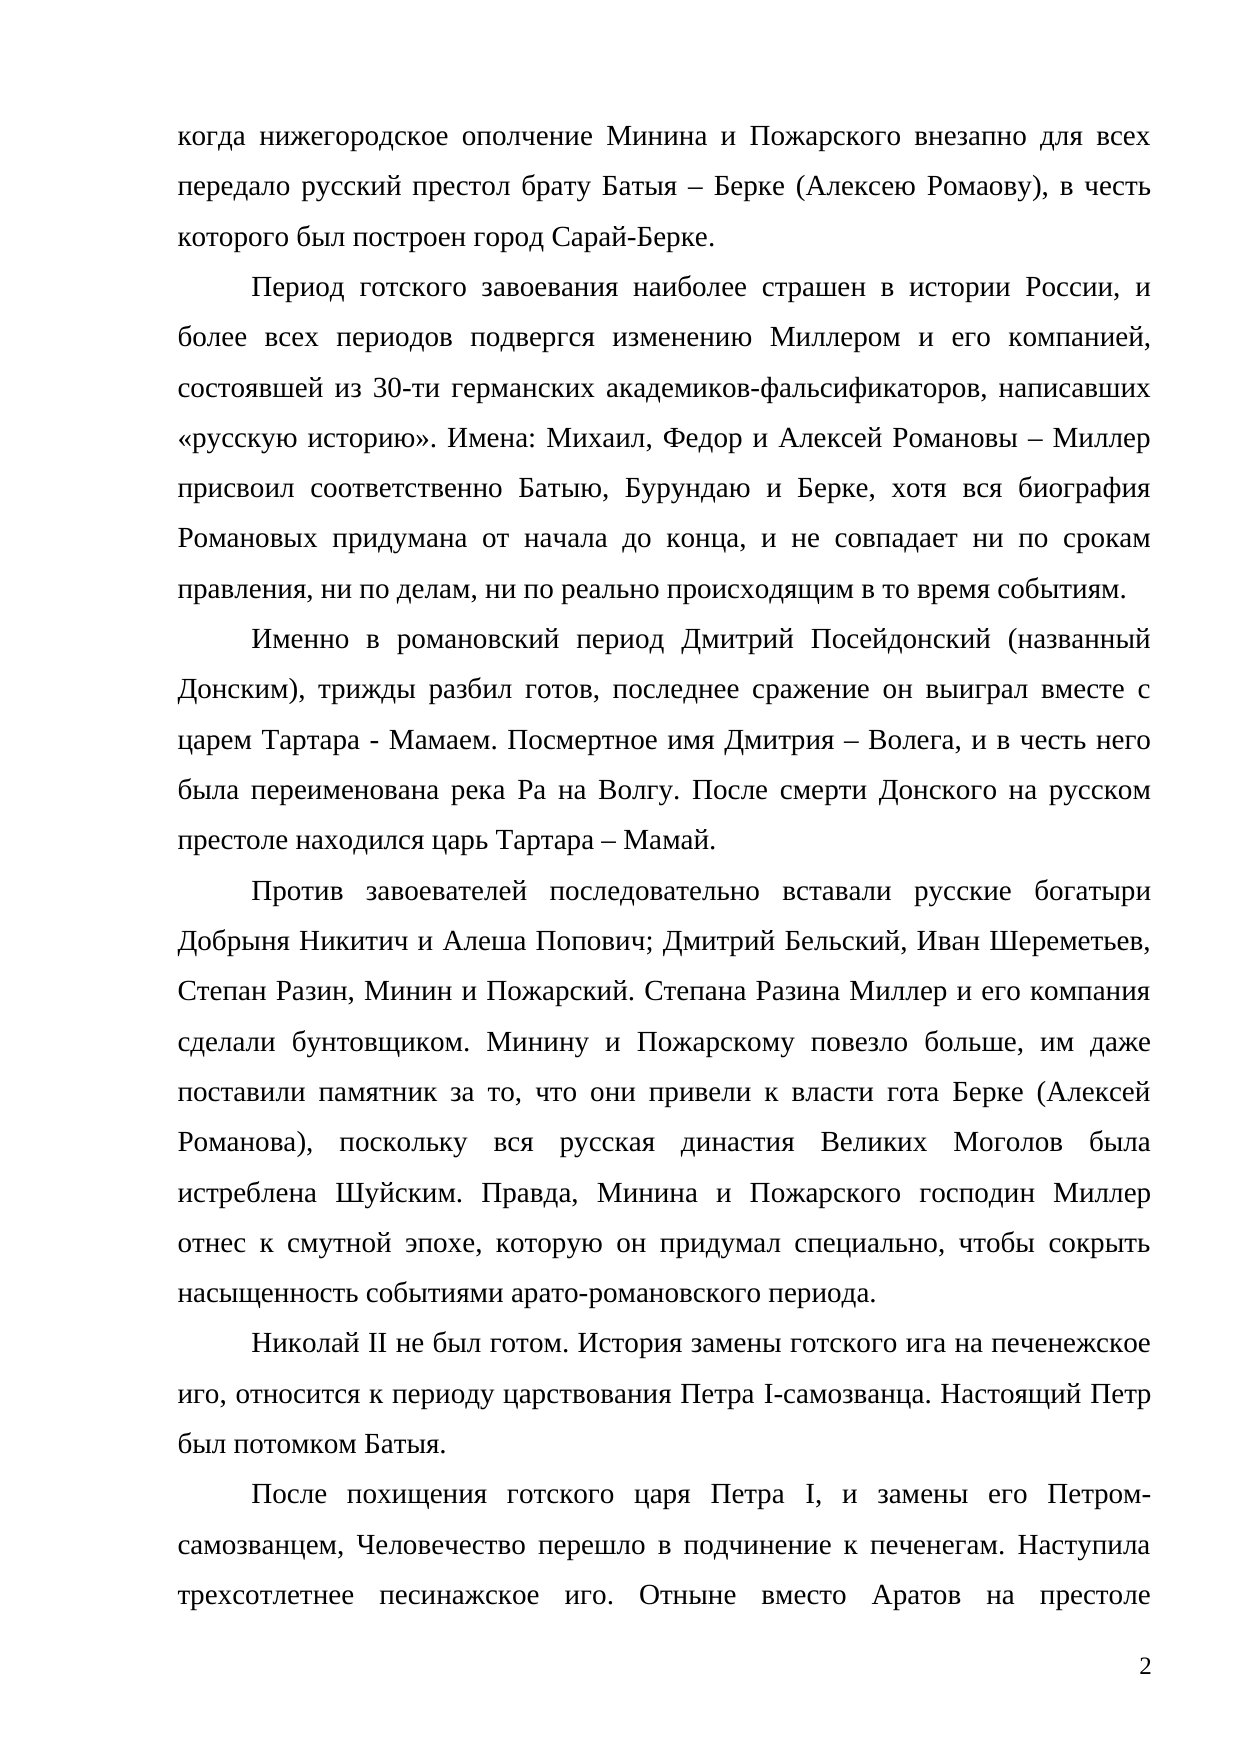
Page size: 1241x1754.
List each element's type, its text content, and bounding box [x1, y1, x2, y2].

text Против завоевателей последовательно вставали русские богатыри Добрыня Никитич и Алеша Попович; Дмитрий Бельский, Иван Шереметьев, Степан Разин, Минин и Пожарский. Степана Разина Миллер и его компания сделали бунтовщиком. Минину и Пожарскому повезло больше, им даже поставили памятник за то, что они привели к власти гота Берке (Алексей Романова), поскольку вся русская династия Великих Моголов была истреблена Шуйским. Правда, Минина и Пожарского господин Миллер отнес к смутной эпохе, которую он придумал специально, чтобы сокрыть насыщенность событиями арато-романовского периода. [177, 873, 1152, 1309]
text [177, 118, 1152, 252]
text Именно в романовский период Дмитрий Посейдонский (названный Донским), трижды разбил готов, последнее сражение он выиграл вместе с царем Тартара - Мамаем. Посмертное имя Дмитрия – Волега, и в честь него была переименована река Ра на Волгу. После смерти Донского на русском престоле находился царь Тартара – Мамай. [177, 621, 1152, 856]
text Николай II не был готом. История замены готского ига на печенежское иго, относится к периоду царствования Петра I-самозванца. Настоящий Петр был потомком Батыя. [177, 1326, 1152, 1460]
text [177, 1477, 1152, 1611]
text Период готского завоевания наиболее страшен в истории России, и более всех периодов подвергся изменению Миллером и его компанией, состоявшей из 30-ти германских академиков-фальсификаторов, написавших «русскую историю». Имена: Михаил, Федор и Алексей Романовы – Миллер присвоил соответственно Батыю, Бурундаю и Берке, хотя вся биография Романовых придумана от начала до конца, и не совпадает ни по срокам правления, ни по делам, ни по реально происходящим в то время событиям. [177, 269, 1152, 604]
